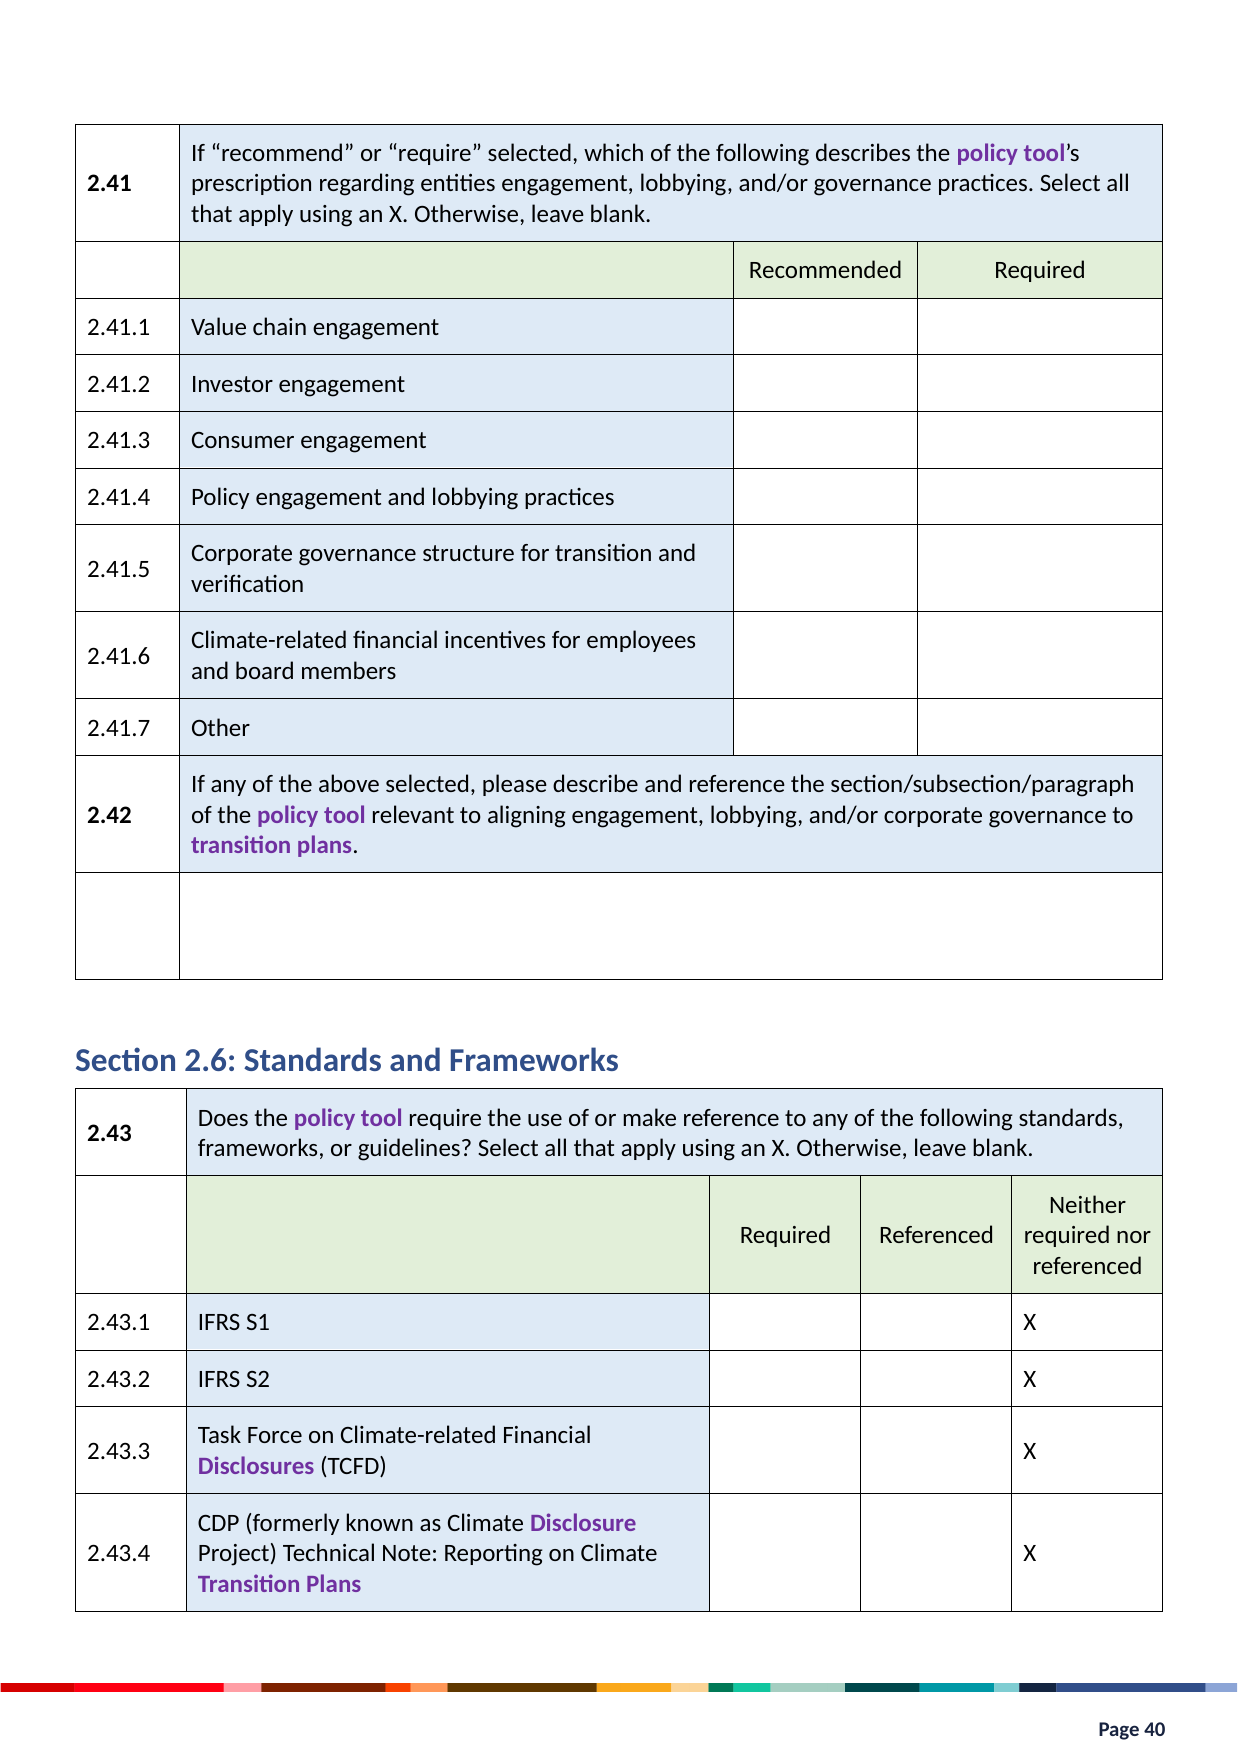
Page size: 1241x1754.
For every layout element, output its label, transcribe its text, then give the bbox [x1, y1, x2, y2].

table_cell [734, 412, 917, 467]
subtitle Section 2.6: Standards and Frameworks [75, 1039, 1165, 1080]
table_cell 2.41.2 [76, 355, 179, 411]
table_header Does the policy tool require the use of or make reference to any of the following standards, frameworks, or guidelines? Select all that apply using an X. Otherwise, leave blank. [187, 1089, 1162, 1175]
table_cell 2.41 [76, 125, 179, 241]
table_cell Required [918, 242, 1162, 298]
table_cell Neither required nor referenced [1012, 1176, 1162, 1293]
table_cell [710, 1407, 860, 1493]
table_cell X [1012, 1494, 1162, 1611]
table_cell [861, 1407, 1011, 1493]
table_cell [861, 1294, 1011, 1349]
table_cell [918, 525, 1162, 611]
picture [0, 1683, 1236, 1692]
table_cell [76, 1176, 186, 1293]
table_cell [918, 612, 1162, 698]
table_cell [710, 1294, 860, 1349]
table_cell [918, 355, 1162, 411]
table_cell IFRS S1 [187, 1294, 709, 1349]
table_cell [180, 873, 1162, 978]
table_cell [861, 1494, 1011, 1611]
table_cell Task Force on Climate-related Financial Disclosures (TCFD) [187, 1407, 709, 1493]
table_cell Consumer engagement [180, 412, 733, 467]
table_cell 2.43.1 [76, 1294, 186, 1349]
table_cell [180, 242, 733, 298]
table_cell [734, 299, 917, 354]
table_cell 2.42 [76, 756, 179, 872]
table_cell X [1012, 1294, 1162, 1349]
table_cell Policy engagement and lobbying practices [180, 469, 733, 524]
table_cell [734, 525, 917, 611]
table_cell 2.41.4 [76, 469, 179, 524]
table_cell Required [710, 1176, 860, 1293]
table_cell If any of the above selected, please describe and reference the section/subsection/paragraph of the policy tool relevant to aligning engagement, lobbying, and/or corporate governance to transition plans. [180, 756, 1162, 872]
table_cell 2.41.5 [76, 525, 179, 611]
table_cell 2.41.7 [76, 699, 179, 755]
table_cell 2.43.2 [76, 1351, 186, 1406]
table_cell [734, 699, 917, 755]
table_cell [187, 1176, 709, 1293]
table_cell Corporate governance structure for transition and verification [180, 525, 733, 611]
table_cell Value chain engagement [180, 299, 733, 354]
table_cell If “recommend” or “require” selected, which of the following describes the policy tool’s prescription regarding entities engagement, lobbying, and/or governance practices. Select all that apply using an X. Otherwise, leave blank. [180, 125, 1162, 241]
table_cell [861, 1351, 1011, 1406]
table_cell 2.41.6 [76, 612, 179, 698]
table_cell [710, 1351, 860, 1406]
table_cell [76, 873, 179, 978]
table_cell Referenced [861, 1176, 1011, 1293]
table_cell [918, 469, 1162, 524]
table_cell IFRS S2 [187, 1351, 709, 1406]
table_header 2.43 [76, 1089, 186, 1175]
table_cell 2.41.3 [76, 412, 179, 467]
table_cell [710, 1494, 860, 1611]
table_cell [918, 699, 1162, 755]
table_cell CDP (formerly known as Climate Disclosure Project) Technical Note: Reporting on Climate Transition Plans [187, 1494, 709, 1611]
table_cell Recommended [734, 242, 917, 298]
table_cell X [1012, 1351, 1162, 1406]
table_cell 2.43.3 [76, 1407, 186, 1493]
table_cell [76, 242, 179, 298]
table_cell 2.43.4 [76, 1494, 186, 1611]
table_cell 2.41.1 [76, 299, 179, 354]
table_cell [734, 612, 917, 698]
table_cell [918, 412, 1162, 467]
table_cell [918, 299, 1162, 354]
table_cell Investor engagement [180, 355, 733, 411]
table_cell [734, 469, 917, 524]
table_cell [734, 355, 917, 411]
table_cell X [1012, 1407, 1162, 1493]
table_cell Climate-related financial incentives for employees and board members [180, 612, 733, 698]
table_cell Other [180, 699, 733, 755]
